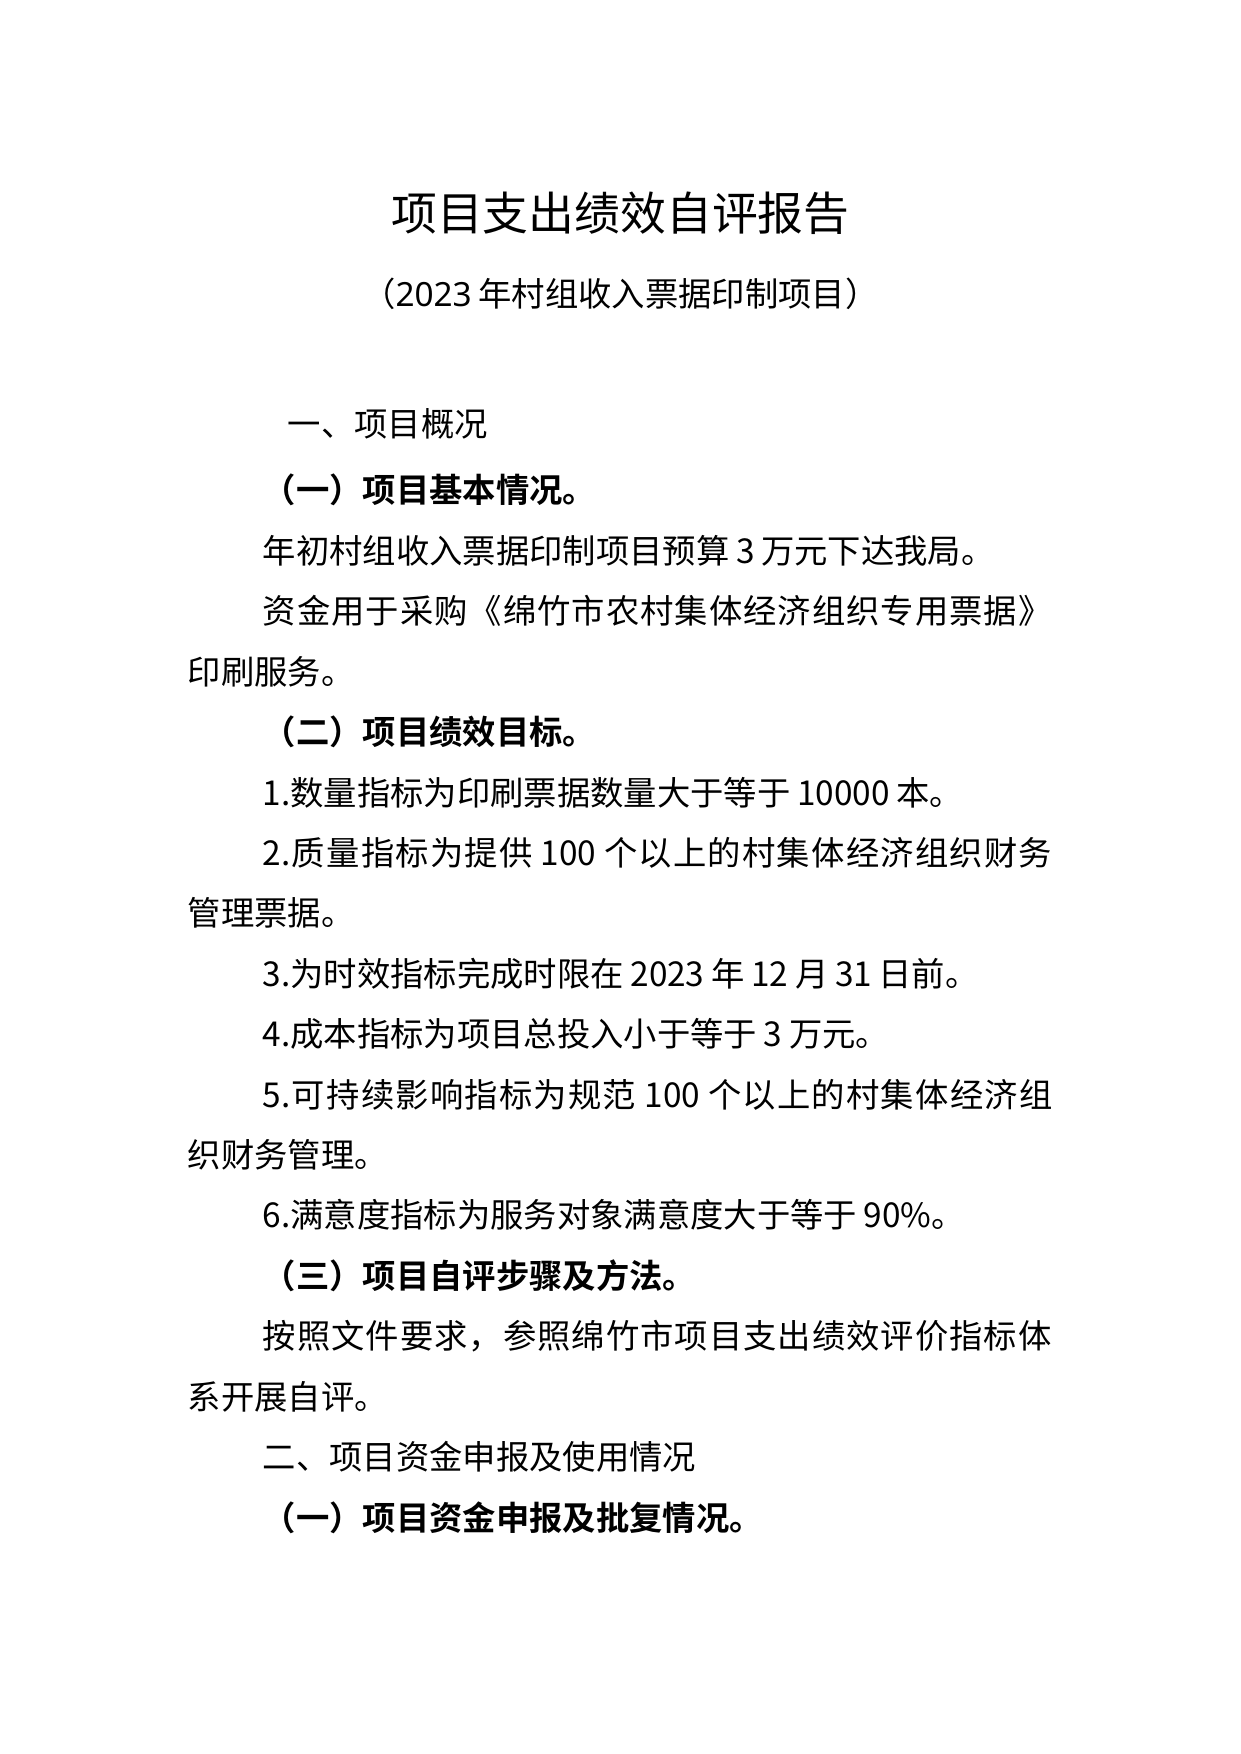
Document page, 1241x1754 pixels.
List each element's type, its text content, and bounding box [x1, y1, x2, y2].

text 1.数量指标为印刷票据数量大于等于10000本。 [187, 757, 1053, 817]
text 资金用于采购《绵竹市农村集体经济组织专用票据》印刷服务。 [187, 575, 1053, 696]
text （一）项目资金申报及批复情况。 [187, 1482, 1053, 1542]
text 二、项目资金申报及使用情况 [187, 1421, 1053, 1482]
text （一）项目基本情况。 [187, 454, 1053, 515]
text （二）项目绩效目标。 [187, 696, 1053, 757]
text 2.质量指标为提供100个以上的村集体经济组织财务管理票据。 [187, 817, 1053, 938]
text （2023年村组收入票据印制项目） [187, 259, 1053, 324]
text 6.满意度指标为服务对象满意度大于等于90%。 [187, 1179, 1053, 1240]
text 4.成本指标为项目总投入小于等于3万元。 [187, 998, 1053, 1059]
text 年初村组收入票据印制项目预算3万元下达我局。 [187, 515, 1053, 575]
text 按照文件要求，参照绵竹市项目支出绩效评价指标体系开展自评。 [187, 1300, 1053, 1421]
text 3.为时效指标完成时限在2023年12月31日前。 [187, 938, 1053, 998]
text 5.可持续影响指标为规范100个以上的村集体经济组织财务管理。 [187, 1059, 1053, 1179]
text （三）项目自评步骤及方法。 [187, 1240, 1053, 1300]
text 一、项目概况 [187, 389, 1053, 454]
text 项目支出绩效自评报告 [187, 162, 1053, 259]
